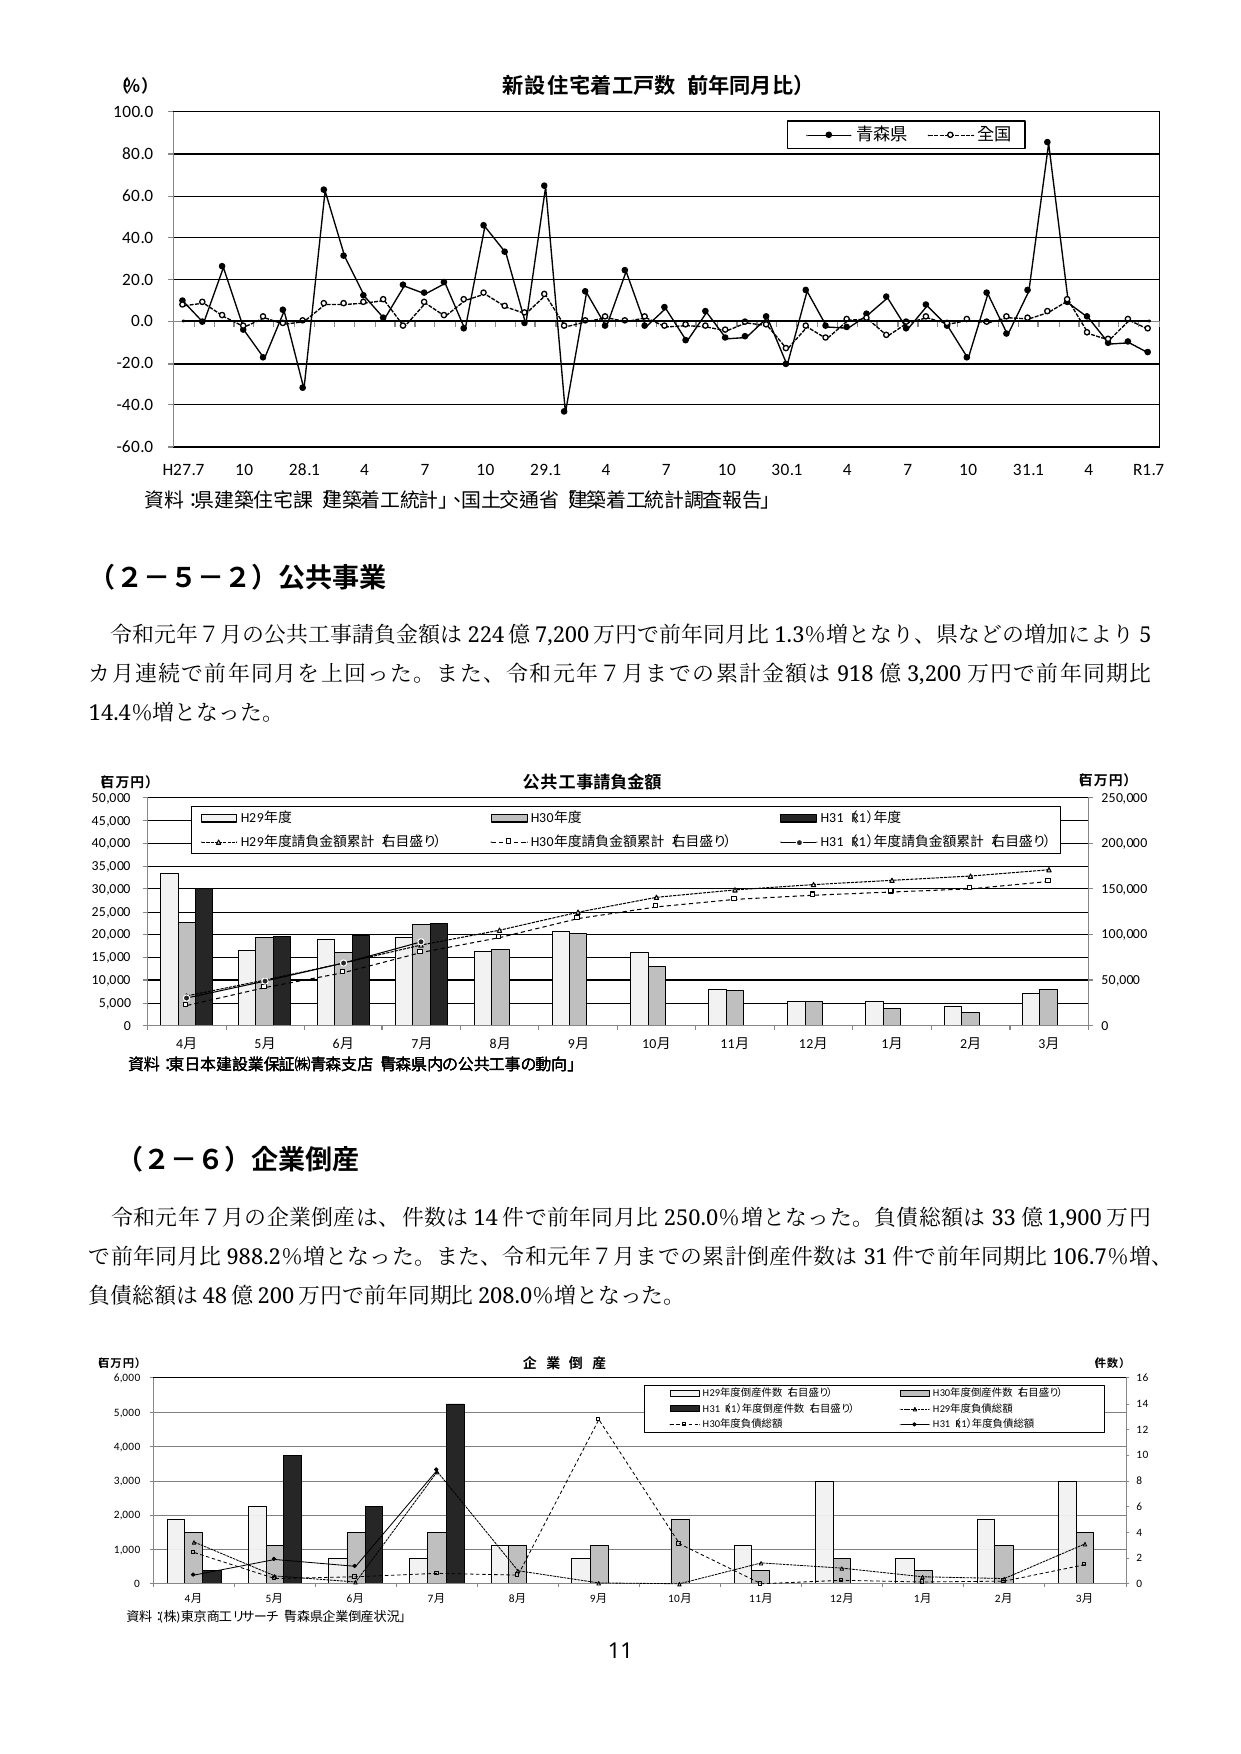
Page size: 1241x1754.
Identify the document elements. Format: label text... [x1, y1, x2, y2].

text （２－５－２）公共事業 [89, 70, 1152, 614]
text （２－６）企業倒産 [89, 1119, 1152, 1197]
text 令和元年７月の企業倒産は、件数は14件で前年同月比250.0％増となった。負債総額は33億1,900万円で前年同月比988.2％増となった。また、令和元年７月までの累計倒産件数は31件で前年同期比106.7％増、負債総額は48億200万円で前年同期比208.0％増となった。 [89, 1197, 1152, 1313]
text 令和元年７月の公共工事請負金額は224億7,200万円で前年同月比1.3％増となり、県などの増加により5カ月連続で前年同月を上回った。また、令和元年７月までの累計金額は918億3,200万円で前年同期比14.4％増となった。 [89, 614, 1152, 731]
